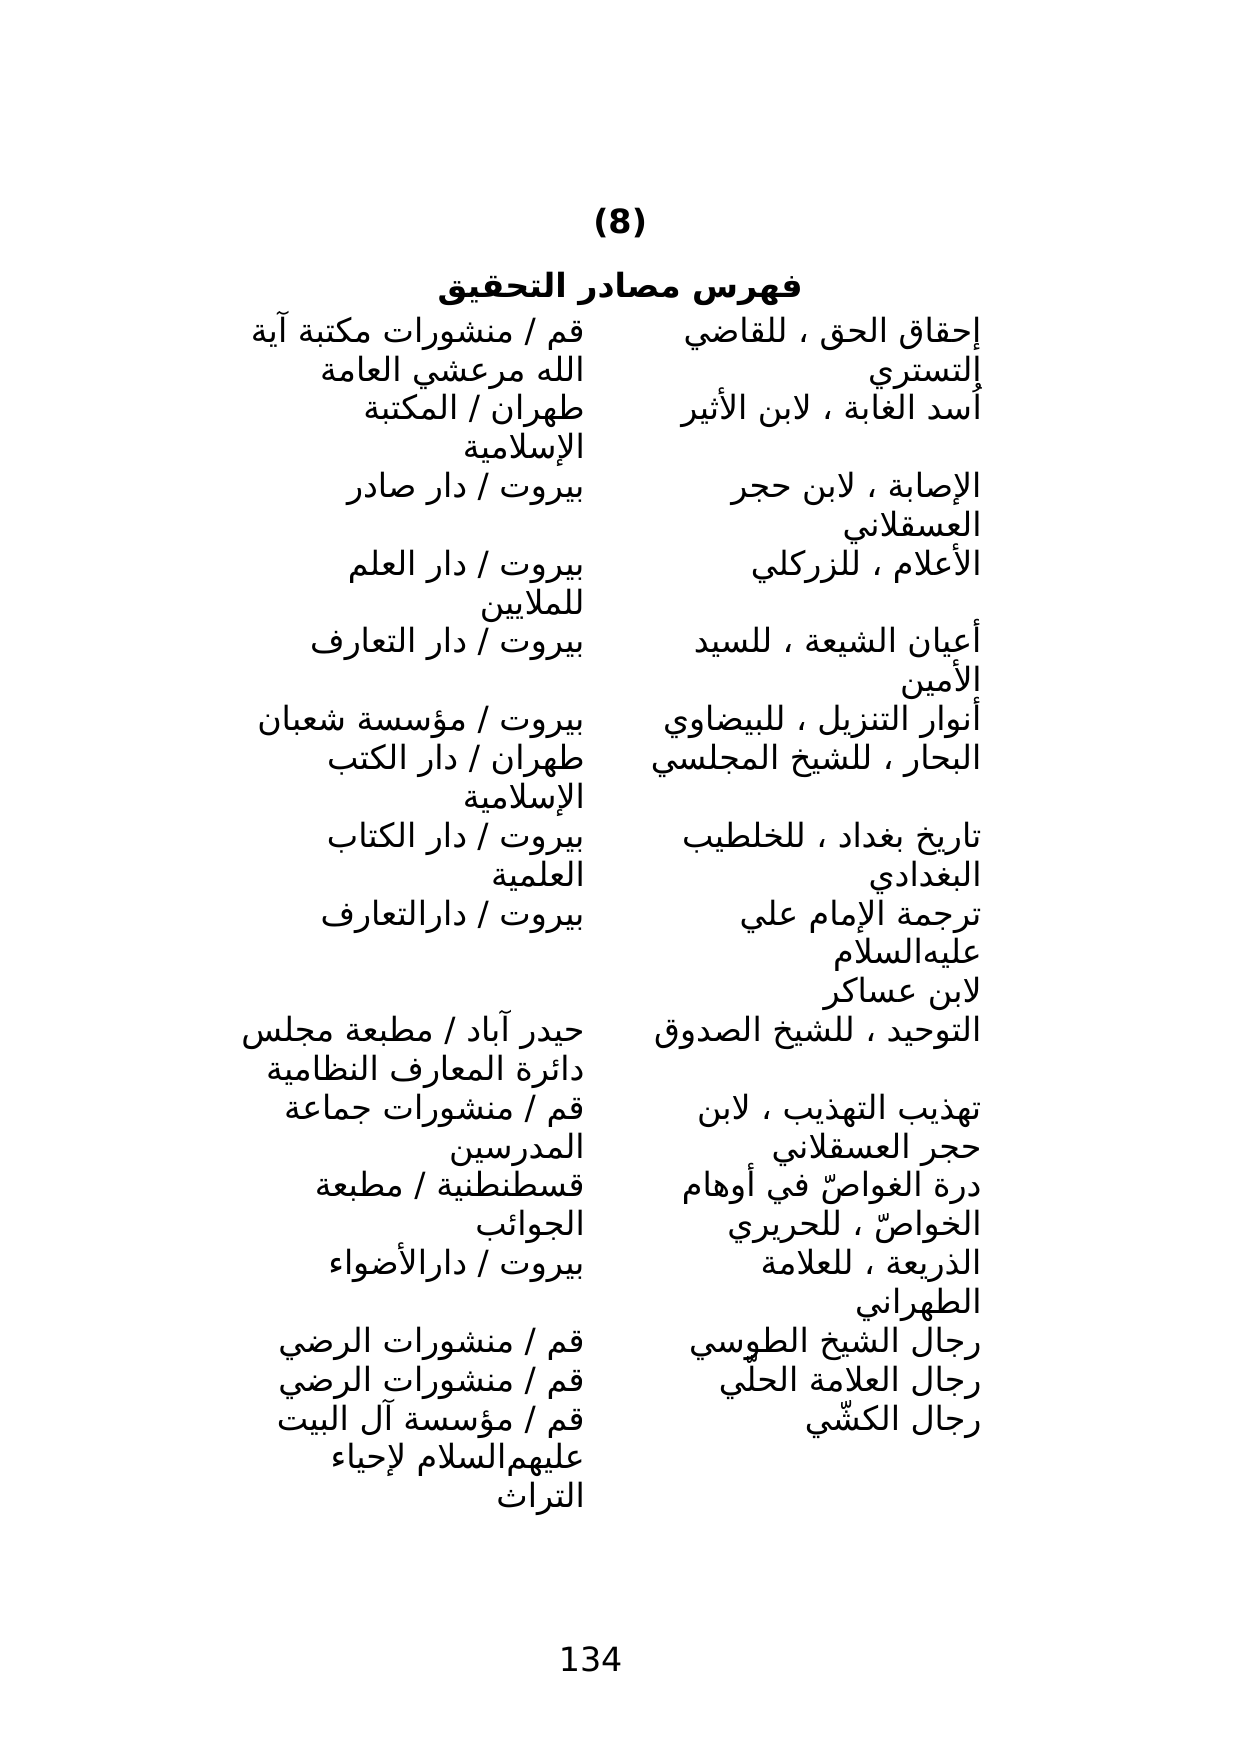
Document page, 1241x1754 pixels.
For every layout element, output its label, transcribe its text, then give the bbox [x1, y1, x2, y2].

text فهرس مصادر التحقيق [236, 266, 1004, 305]
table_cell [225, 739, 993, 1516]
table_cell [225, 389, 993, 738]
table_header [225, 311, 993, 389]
text (8) [236, 202, 1004, 241]
